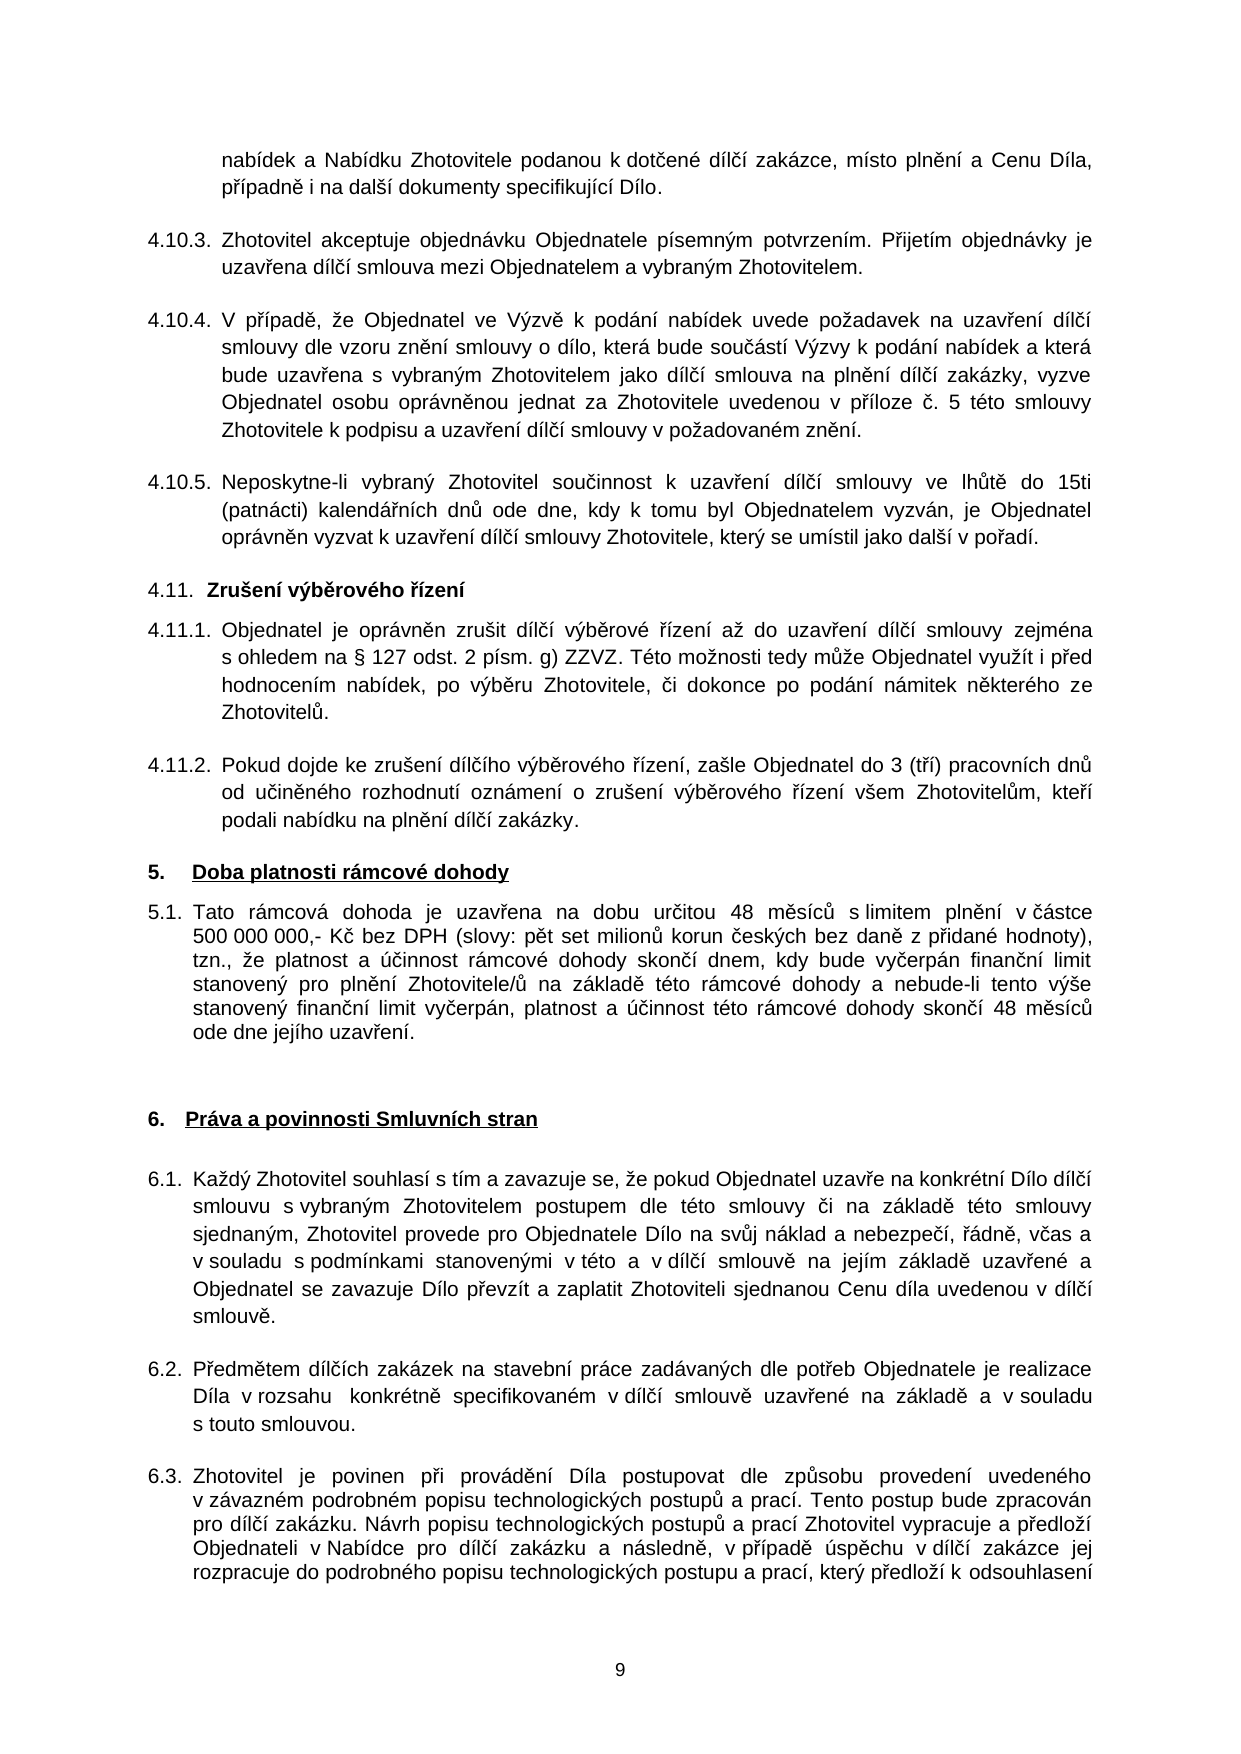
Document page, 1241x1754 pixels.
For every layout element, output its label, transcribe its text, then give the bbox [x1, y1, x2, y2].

subtitle Zrušení výběrového řízení [148, 578, 1093, 602]
subtitle Objednatel je oprávněn zrušit dílčí výběrové řízení až do uzavření dílčí smlouvy zejména s ohledem na § 127 odst. 2 písm. g) ZZVZ. Této možnosti tedy může Objednatel využít i před hodnocením nabídek, po výběru Zhotovitele, či dokonce po podání námitek některého ze Zhotovitelů. [148, 618, 1093, 724]
list Práva a povinnosti Smluvních stran [148, 1106, 1093, 1130]
subtitle Pokud dojde ke zrušení dílčího výběrového řízení, zašle Objednatel do 3 (tří) pracovních dnů od učiněného rozhodnutí oznámení o zrušení výběrového řízení všem Zhotovitelům, kteří podali nabídku na plnění dílčí zakázky. [148, 753, 1093, 832]
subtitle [148, 148, 1093, 199]
list Doba platnosti rámcové dohody [148, 860, 1093, 884]
subtitle Neposkytne-li vybraný Zhotovitel součinnost k uzavření dílčí smlouvy ve lhůtě do 15ti (patnácti) kalendářních dnů ode dne, kdy k tomu byl Objednatelem vyzván, je Objednatel oprávněn vyzvat k uzavření dílčí smlouvy Zhotovitele, který se umístil jako další v pořadí. [148, 470, 1093, 549]
subtitle V případě, že Objednatel ve Výzvě k podání nabídek uvede požadavek na uzavření dílčí smlouvy dle vzoru znění smlouvy o dílo, která bude součástí Výzvy k podání nabídek a která bude uzavřena s vybraným Zhotovitelem jako dílčí smlouva na plnění dílčí zakázky, vyzve Objednatel osobu oprávněnou jednat za Zhotovitele uvedenou v příloze č. 5 této smlouvy Zhotovitele k podpisu a uzavření dílčí smlouvy v požadovaném znění. [148, 308, 1093, 442]
list Tato rámcová dohoda je uzavřena na dobu určitou 48 měsíců s limitem plnění v částce 500 000 000,- Kč bez DPH (slovy: pět set milionů korun českých bez daně z přidané hodnoty), tzn., že platnost a účinnost rámcové dohody skončí dnem, kdy bude vyčerpán finanční limit stanovený pro plnění Zhotovitele/ů na základě této rámcové dohody a nebude-li tento výše stanovený finanční limit vyčerpán, platnost a účinnost této rámcové dohody skončí 48 měsíců ode dne jejího uzavření. [148, 900, 1093, 1044]
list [148, 1464, 1093, 1584]
subtitle Předmětem dílčích zakázek na stavební práce zadávaných dle potřeb Objednatele je realizace Díla v rozsahu konkrétně specifikovaném v dílčí smlouvě uzavřené na základě a v souladu s touto smlouvou. [148, 1357, 1093, 1436]
subtitle Zhotovitel akceptuje objednávku Objednatele písemným potvrzením. Přijetím objednávky je uzavřena dílčí smlouva mezi Objednatelem a vybraným Zhotovitelem. [148, 228, 1093, 279]
subtitle Každý Zhotovitel souhlasí s tím a zavazuje se, že pokud Objednatel uzavře na konkrétní Dílo dílčí smlouvu s vybraným Zhotovitelem postupem dle této smlouvy či na základě této smlouvy sjednaným, Zhotovitel provede pro Objednatele Dílo na svůj náklad a nebezpečí, řádně, včas a v souladu s podmínkami stanovenými v této a v dílčí smlouvě na jejím základě uzavřené a Objednatel se zavazuje Dílo převzít a zaplatit Zhotoviteli sjednanou Cenu díla uvedenou v dílčí smlouvě. [148, 1167, 1093, 1328]
